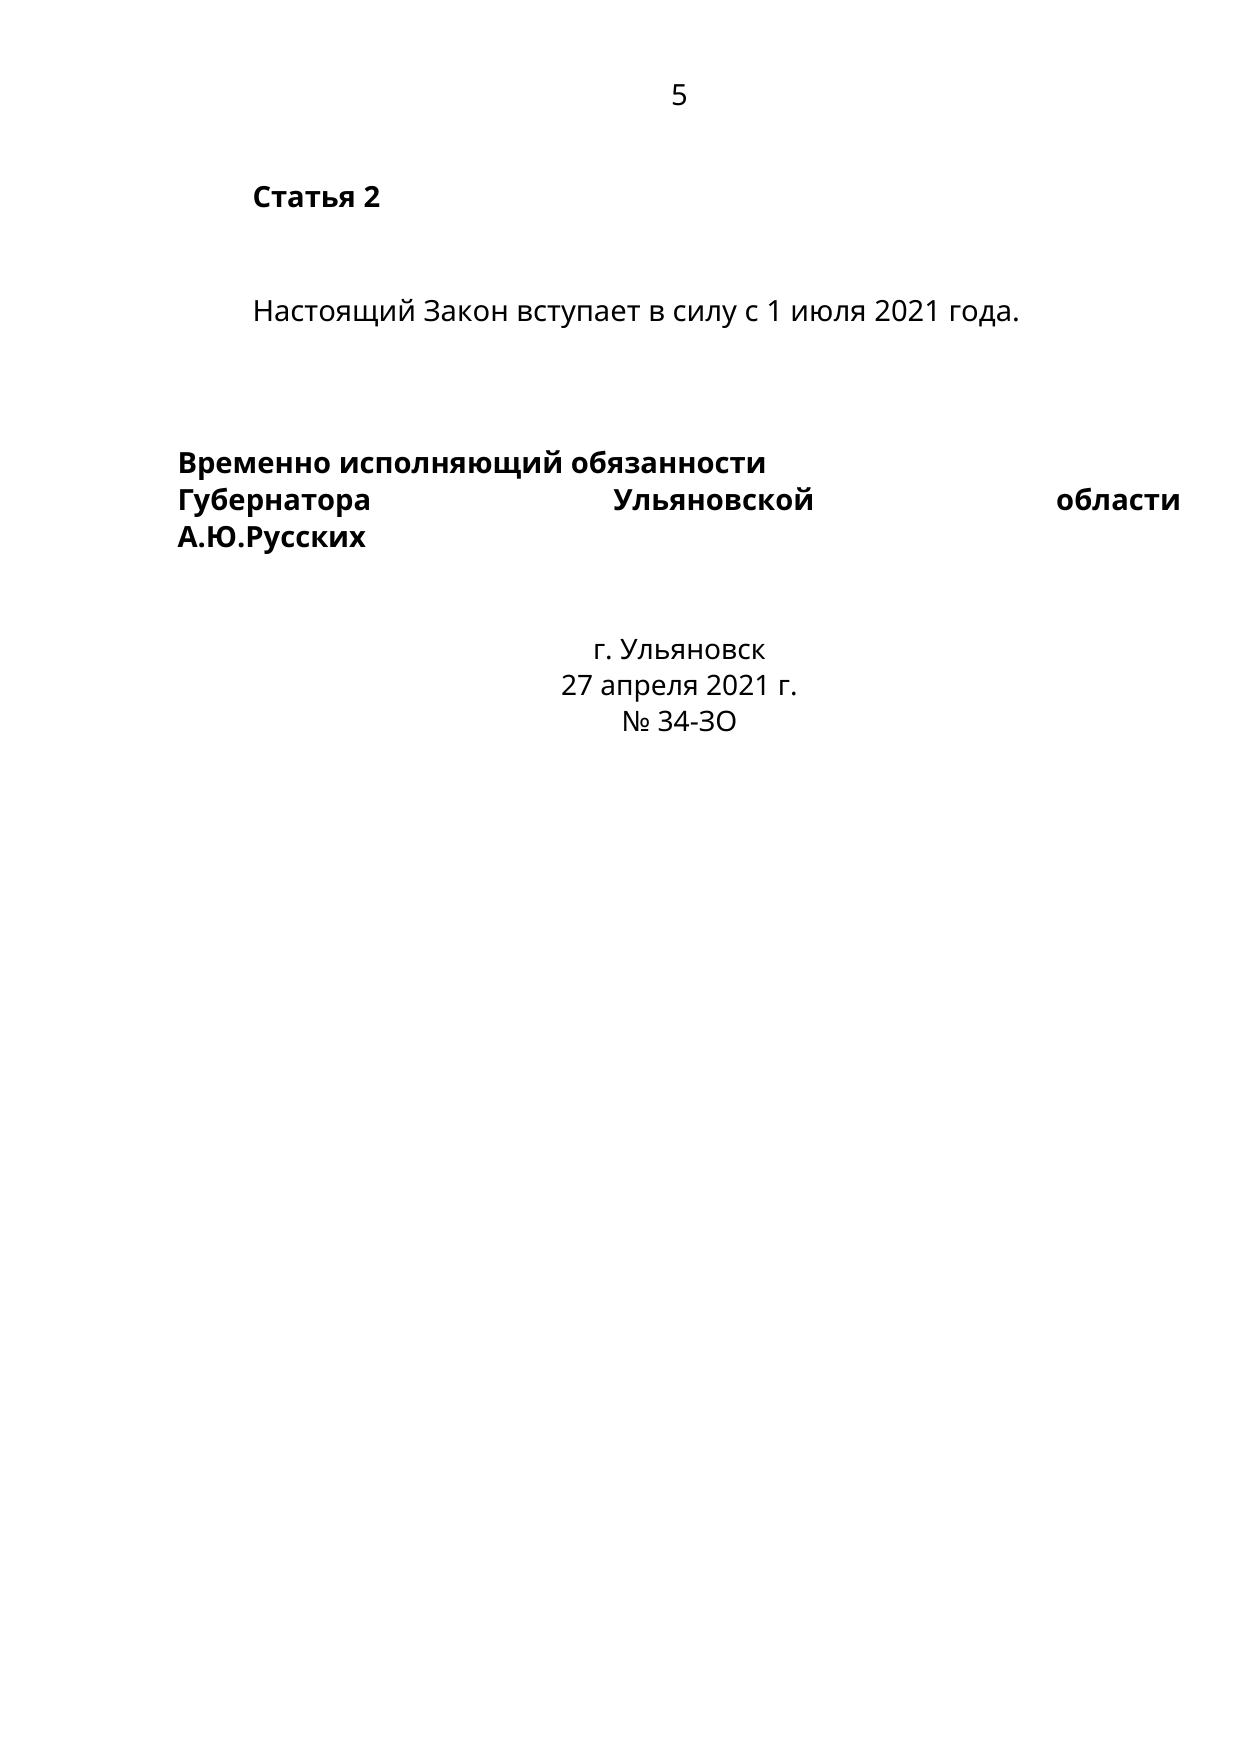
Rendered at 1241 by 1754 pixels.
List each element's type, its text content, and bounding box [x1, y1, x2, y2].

text Настоящий Закон вступает в силу с 1 июля 2021 года. [177, 290, 1181, 330]
text 27 апреля 2021 г. [177, 666, 1181, 702]
text № 34-ЗО [177, 702, 1181, 738]
text Временно исполняющий обязанности [177, 443, 1181, 481]
text г. Ульяновск [177, 630, 1181, 666]
text Губернатора Ульяновской области А.Ю.Русских [177, 481, 1181, 556]
text Статья 2 [177, 177, 1181, 215]
